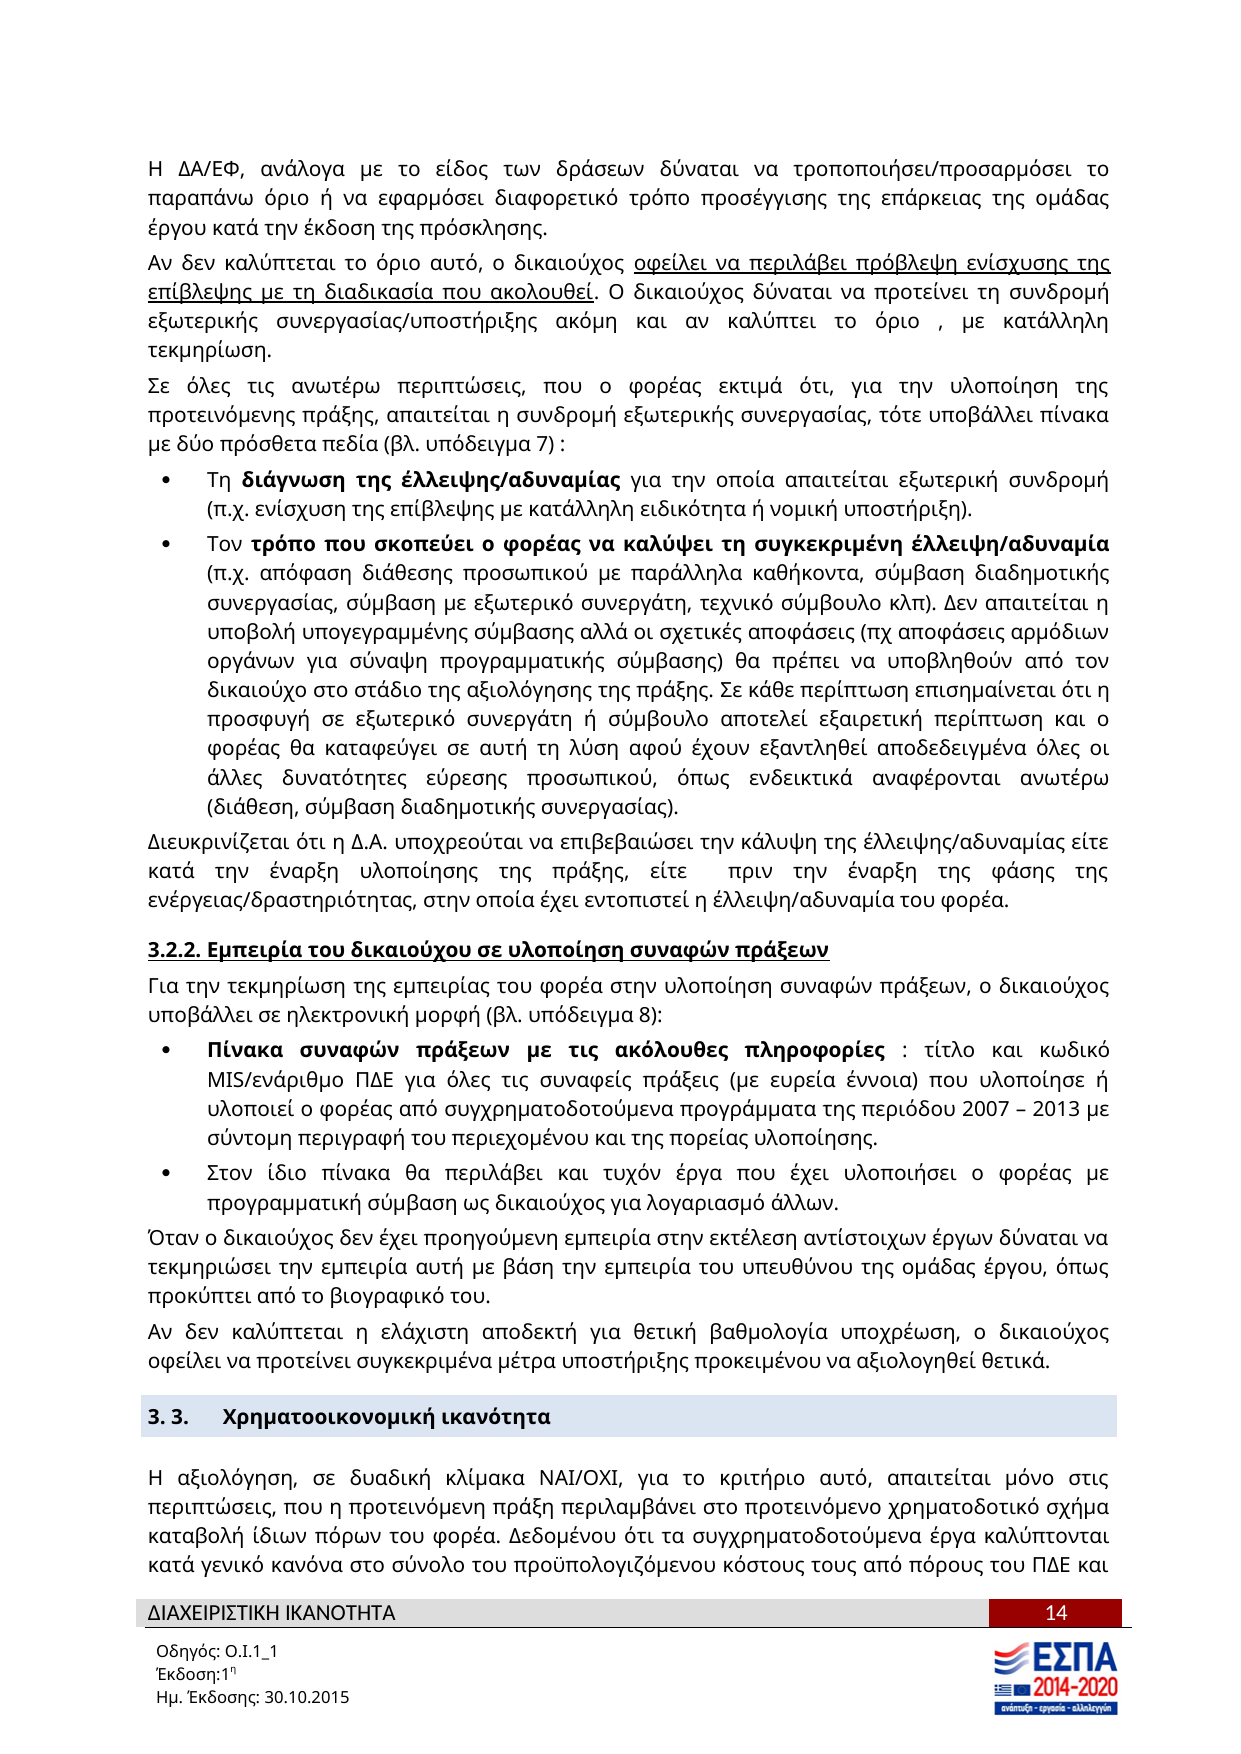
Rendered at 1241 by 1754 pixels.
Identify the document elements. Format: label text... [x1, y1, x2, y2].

text Η ΔΑ/ΕΦ, ανάλογα με το είδος των δράσεων δύναται να τροποποιήσει/προσαρμόσει το παραπάνω όριο ή να εφαρμόσει διαφορετικό τρόπο προσέγγισης της επάρκειας της ομάδας έργου κατά την έκδοση της πρόσκλησης. [148, 153, 1110, 241]
text Όταν ο δικαιούχος δεν έχει προηγούμενη εμπειρία στην εκτέλεση αντίστοιχων έργων δύναται να τεκμηριώσει την εμπειρία αυτή με βάση την εμπειρία του υπευθύνου της ομάδας έργου, όπως προκύπτει από το βιογραφικό του. [148, 1222, 1110, 1310]
list Στον ίδιο πίνακα θα περιλάβει και τυχόν έργα που έχει υλοποιήσει ο φορέας με προγραμματική σύμβαση ως δικαιούχος για λογαριασμό άλλων. [162, 1158, 1110, 1216]
picture [991, 1640, 1121, 1717]
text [148, 1462, 1110, 1578]
list Πίνακα συναφών πράξεων με τις ακόλουθες πληροφορίες : τίτλο και κωδικό MIS/ενάριθμο ΠΔΕ για όλες τις συναφείς πράξεις (με ευρεία έννοια) που υλοποίησε ή υλοποιεί ο φορέας από συγχρηματοδοτούμενα προγράμματα της περιόδου 2007 – 2013 με σύντομη περιγραφή του περιεχομένου και της πορείας υλοποίησης. [162, 1035, 1110, 1151]
text Διευκρινίζεται ότι η Δ.Α. υποχρεούται να επιβεβαιώσει την κάλυψη της έλλειψης/αδυναμίας είτε κατά την έναρξη υλοποίησης της πράξης, είτε πριν την έναρξη της φάσης της ενέργειας/δραστηριότητας, στην οποία έχει εντοπιστεί η έλλειψη/αδυναμία του φορέα. [148, 826, 1110, 914]
text Αν δεν καλύπτεται η ελάχιστη αποδεκτή για θετική βαθμολογία υποχρέωση, ο δικαιούχος οφείλει να προτείνει συγκεκριμένα μέτρα υποστήριξης προκειμένου να αξιολογηθεί θετικά. [148, 1316, 1110, 1374]
list Τη διάγνωση της έλλειψης/αδυναμίας για την οποία απαιτείται εξωτερική συνδρομή (π.χ. ενίσχυση της επίβλεψης με κατάλληλη ειδικότητα ή νομική υποστήριξη). [162, 464, 1110, 522]
text 3.2.2. Εμπειρία του δικαιούχου σε υλοποίηση συναφών πράξεων [148, 935, 1110, 964]
text Αν δεν καλύπτεται το όριο αυτό, ο δικαιούχος οφείλει να περιλάβει πρόβλεψη ενίσχυσης της επίβλεψης με τη διαδικασία που ακολουθεί. Ο δικαιούχος δύναται να προτείνει τη συνδρομή εξωτερικής συνεργασίας/υποστήριξης ακόμη και αν καλύπτει το όριο , με κατάλληλη τεκμηρίωση. [148, 247, 1110, 364]
list Τον τρόπο που σκοπεύει ο φορέας να καλύψει τη συγκεκριμένη έλλειψη/αδυναμία (π.χ. απόφαση διάθεσης προσωπικού με παράλληλα καθήκοντα, σύμβαση διαδημοτικής συνεργασίας, σύμβαση με εξωτερικό συνεργάτη, τεχνικό σύμβουλο κλπ). Δεν απαιτείται η υποβολή υπογεγραμμένης σύμβασης αλλά οι σχετικές αποφάσεις (πχ αποφάσεις αρμόδιων οργάνων για σύναψη προγραμματικής σύμβασης) θα πρέπει να υποβληθούν από τον δικαιούχο στο στάδιο της αξιολόγησης της πράξης. Σε κάθε περίπτωση επισημαίνεται ότι η προσφυγή σε εξωτερικό συνεργάτη ή σύμβουλο αποτελεί εξαιρετική περίπτωση και ο φορέας θα καταφεύγει σε αυτή τη λύση αφού έχουν εξαντληθεί αποδεδειγμένα όλες οι άλλες δυνατότητες εύρεσης προσωπικού, όπως ενδεικτικά αναφέρονται ανωτέρω (διάθεση, σύμβαση διαδημοτικής συνεργασίας). [162, 528, 1110, 820]
text Για την τεκμηρίωση της εμπειρίας του φορέα στην υλοποίηση συναφών πράξεων, ο δικαιούχος υποβάλλει σε ηλεκτρονική μορφή (βλ. υπόδειγμα 8): [148, 970, 1110, 1028]
subtitle Χρηματοοικονομική ικανότητα [148, 1401, 1110, 1431]
text Σε όλες τις ανωτέρω περιπτώσεις, που ο φορέας εκτιμά ότι, για την υλοποίηση της προτεινόμενης πράξης, απαιτείται η συνδρομή εξωτερικής συνεργασίας, τότε υποβάλλει πίνακα με δύο πρόσθετα πεδία (βλ. υπόδειγμα 7) : [148, 370, 1110, 458]
